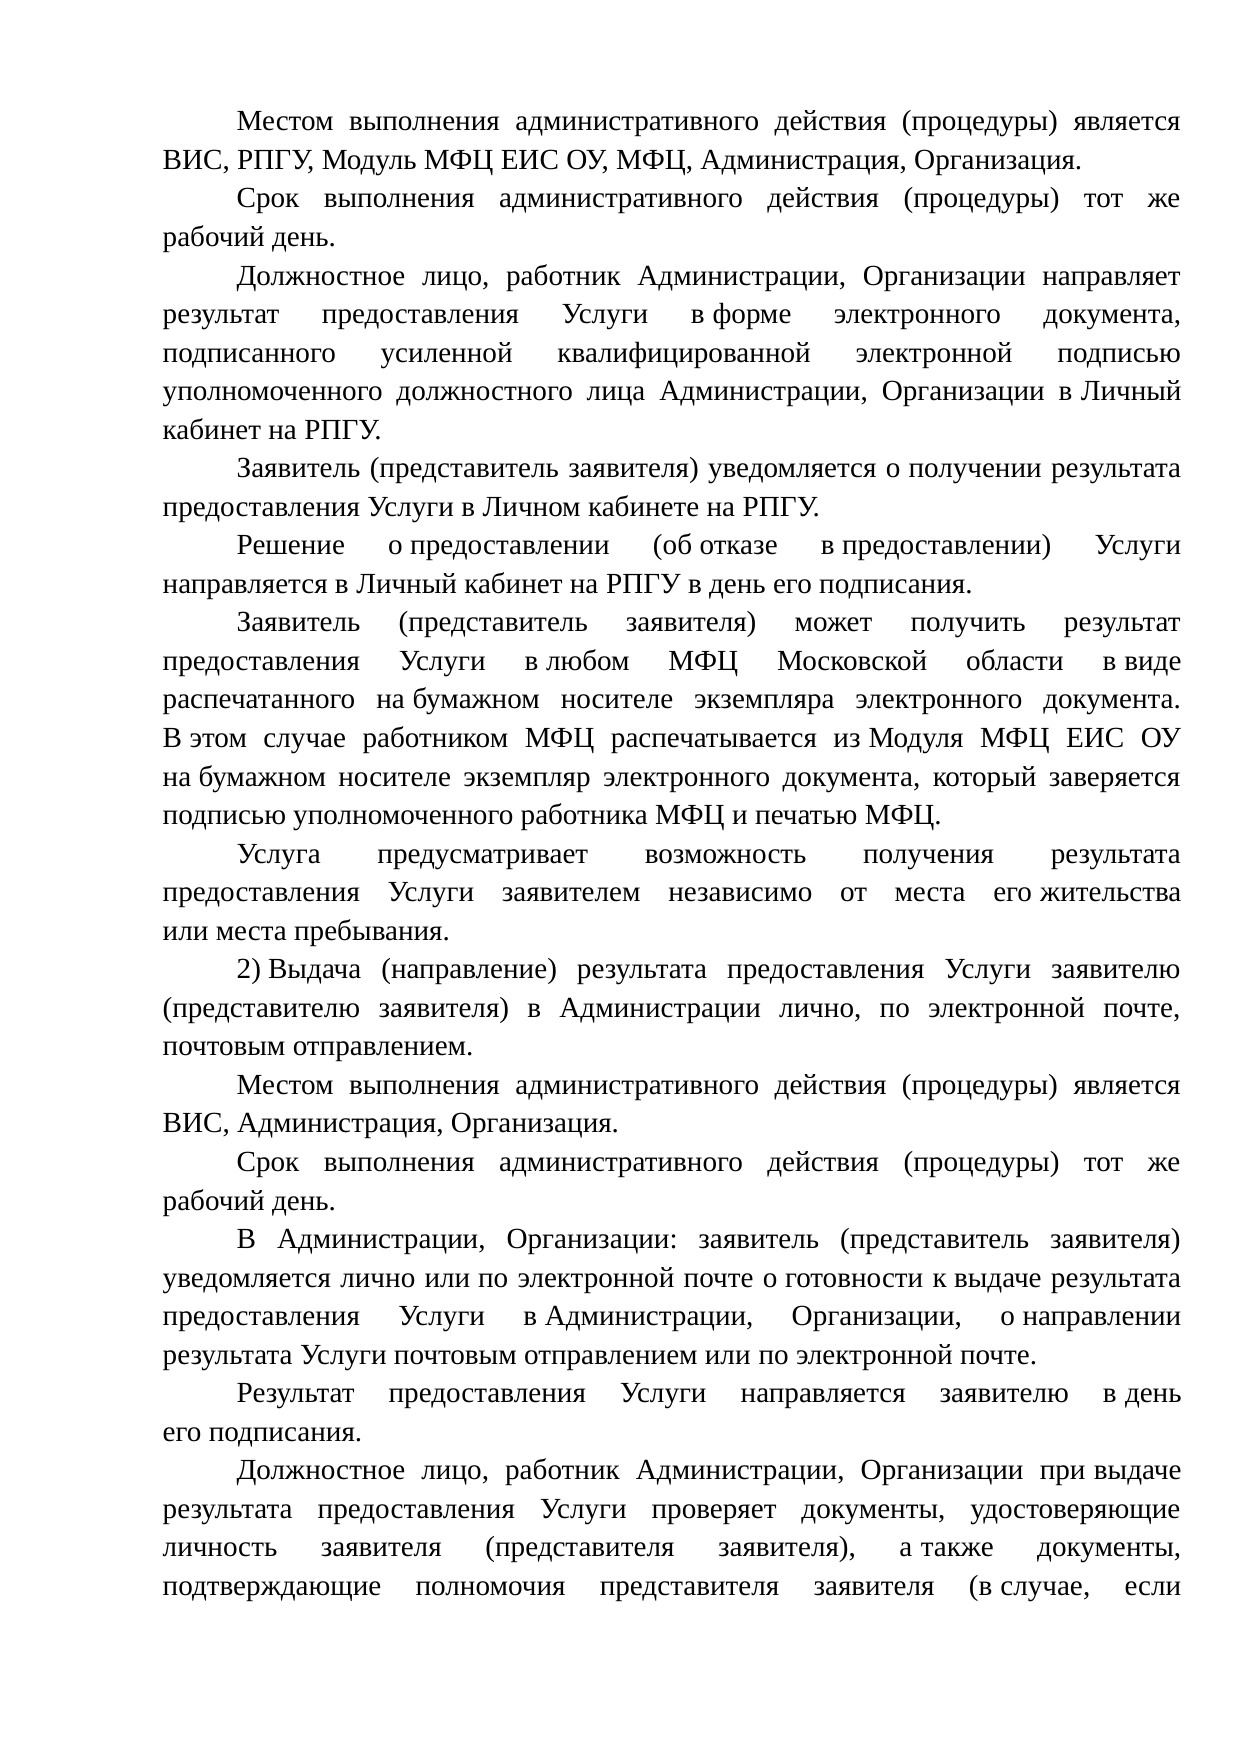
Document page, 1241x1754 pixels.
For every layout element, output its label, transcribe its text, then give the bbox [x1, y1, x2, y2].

text Заявитель (представитель заявителя) может получить результат предоставления Услуги в любом МФЦ Московской области в виде распечатанного на бумажном носителе экземпляра электронного документа. В этом случае работником МФЦ распечатывается из Модуля МФЦ ЕИС ОУ на бумажном носителе экземпляр электронного документа, который заверяется подписью уполномоченного работника МФЦ и печатью МФЦ. [162, 604, 1181, 831]
text В Администрации, Организации: заявитель (представитель заявителя) уведомляется лично или по электронной почте о готовности к выдаче результата предоставления Услуги в Администрации, Организации, о направлении результата Услуги почтовым отправлением или по электронной почте. [162, 1221, 1181, 1370]
text Результат предоставления Услуги направляется заявителю в день его подписания. [162, 1375, 1181, 1447]
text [162, 1452, 1181, 1602]
text Срок выполнения административного действия (процедуры) тот же рабочий день. [162, 181, 1181, 253]
text Срок выполнения административного действия (процедуры) тот же рабочий день. [162, 1144, 1181, 1216]
text Заявитель (представитель заявителя) уведомляется о получении результата предоставления Услуги в Личном кабинете на РПГУ. [162, 450, 1181, 522]
text Должностное лицо, работник Администрации, Организации направляет результат предоставления Услуги в форме электронного документа, подписанного усиленной квалифицированной электронной подписью уполномоченного должностного лица Администрации, Организации в Личный кабинет на РПГУ. [162, 258, 1181, 445]
text Услуга предусматривает возможность получения результата предоставления Услуги заявителем независимо от места его жительства или места пребывания. [162, 836, 1181, 946]
text Местом выполнения административного действия (процедуры) является ВИС, РПГУ, Модуль МФЦ ЕИС ОУ, МФЦ, Администрация, Организация. [162, 103, 1181, 176]
text Местом выполнения административного действия (процедуры) является ВИС, Администрация, Организация. [162, 1067, 1181, 1139]
text 2) Выдача (направление) результата предоставления Услуги заявителю (представителю заявителя) в Администрации лично, по электронной почте, почтовым отправлением. [162, 951, 1181, 1062]
text Решение о предоставлении (об отказе в предоставлении) Услуги направляется в Личный кабинет на РПГУ в день его подписания. [162, 527, 1181, 599]
